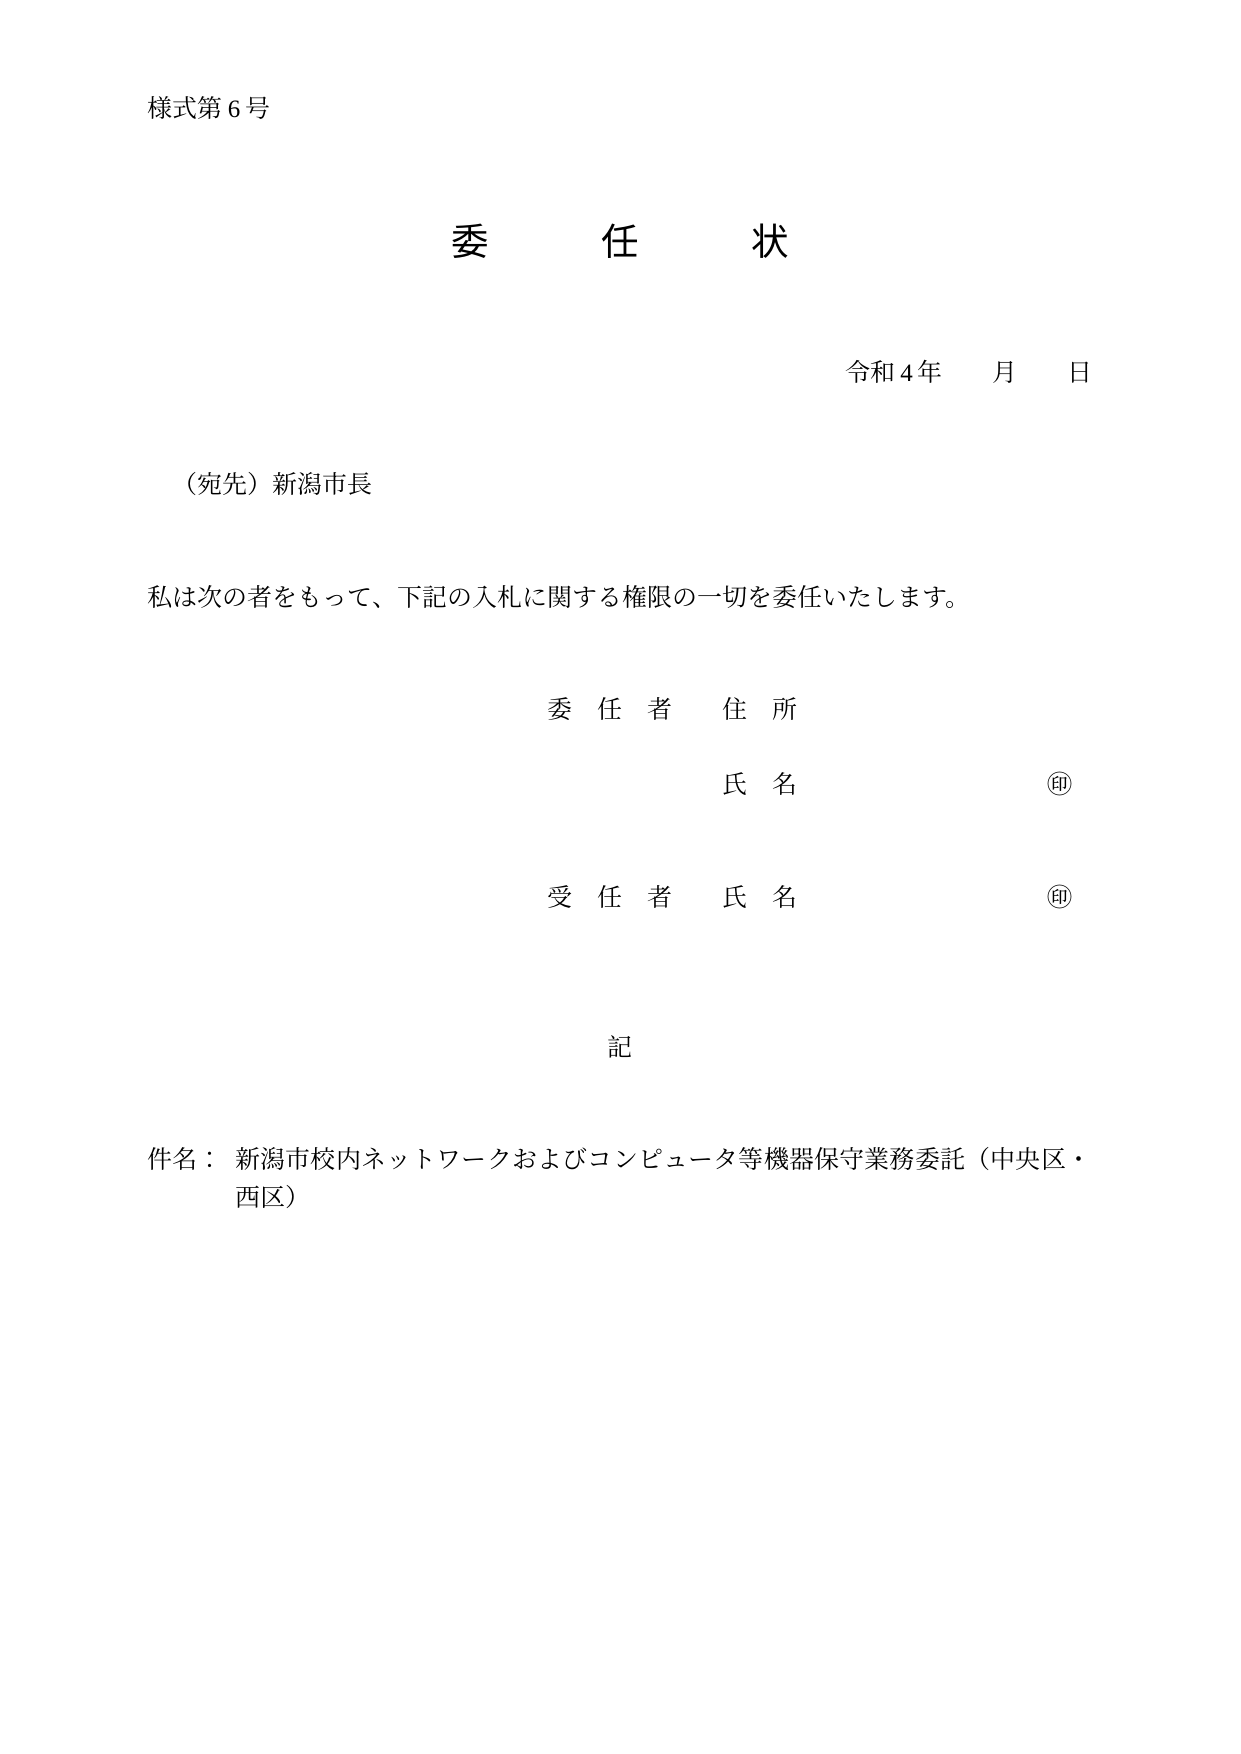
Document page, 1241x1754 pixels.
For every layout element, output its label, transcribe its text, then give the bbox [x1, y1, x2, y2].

text 受 任 者 氏 名 ㊞ [148, 877, 1092, 914]
text 令和4年 月 日 [148, 352, 1092, 389]
text （宛先）新潟市長 [148, 464, 1092, 502]
text 委 任 者 住 所 [148, 689, 1092, 727]
text 私は次の者をもって、下記の入札に関する権限の一切を委任いたします。 [148, 577, 1092, 614]
text 件名： 新潟市校内ネットワークおよびコンピュータ等機器保守業務委託（中央区・西区） [148, 1139, 1092, 1214]
text 記 [148, 1027, 1092, 1064]
text 氏 名 ㊞ [148, 764, 1092, 802]
text 委 任 状 [148, 202, 1092, 277]
